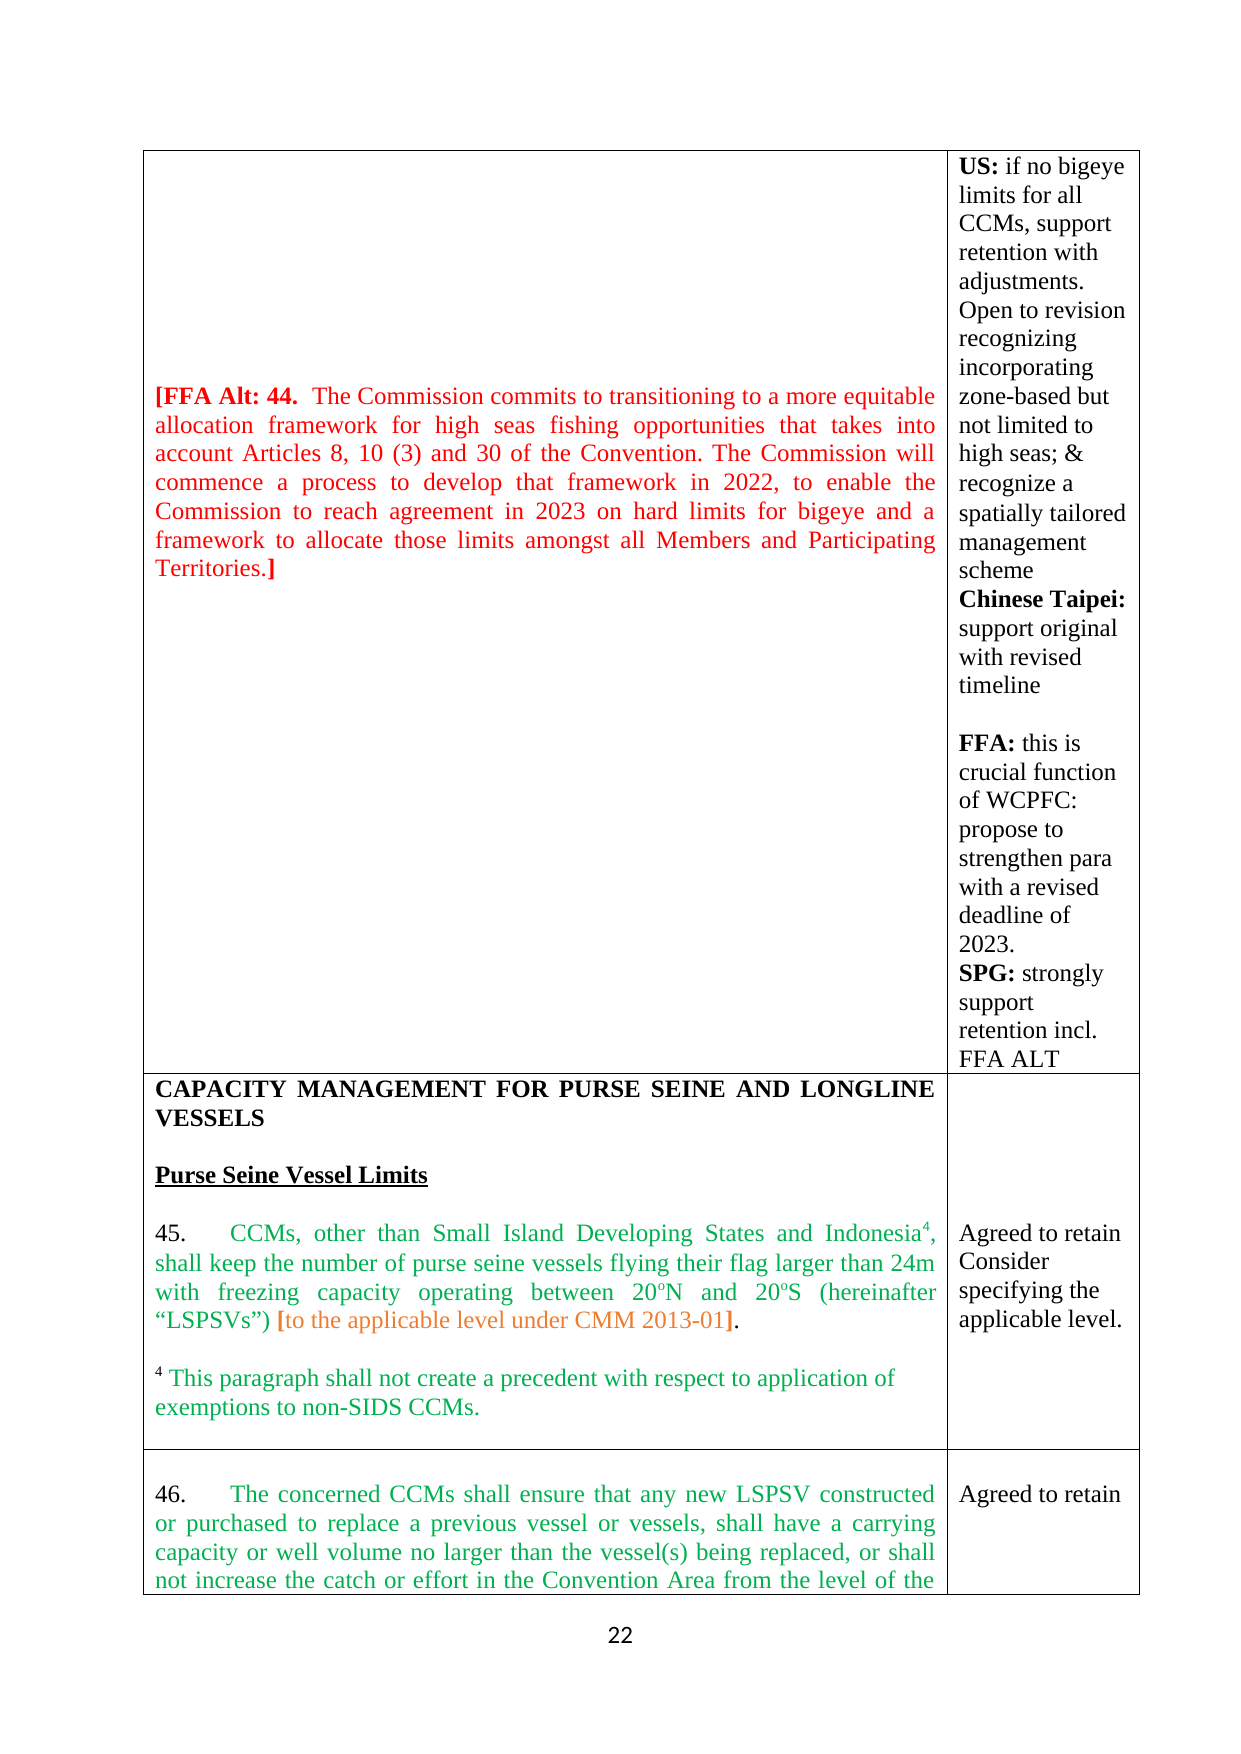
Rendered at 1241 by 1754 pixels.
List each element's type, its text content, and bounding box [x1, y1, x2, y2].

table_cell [144, 1450, 947, 1594]
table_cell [144, 151, 947, 1073]
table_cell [948, 1450, 1139, 1594]
table_cell CAPACITY MANAGEMENT FOR PURSE SEINE AND LONGLINE VESSELS Purse Seine Vessel Limits 45. CCMs, other than Small Island Developing States and Indonesia4, shall keep the number of purse seine vessels flying their flag larger than 24m with freezing capacity operating between 20oN and 20oS (hereinafter “LSPSVs”) [to the applicable level under CMM 2013-01]. 4 This paragraph shall not create a precedent with respect to application of exemptions to non-SIDS CCMs. [144, 1074, 947, 1449]
table_cell Agreed to retain Consider specifying the applicable level. [948, 1074, 1139, 1449]
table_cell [948, 151, 1139, 1073]
